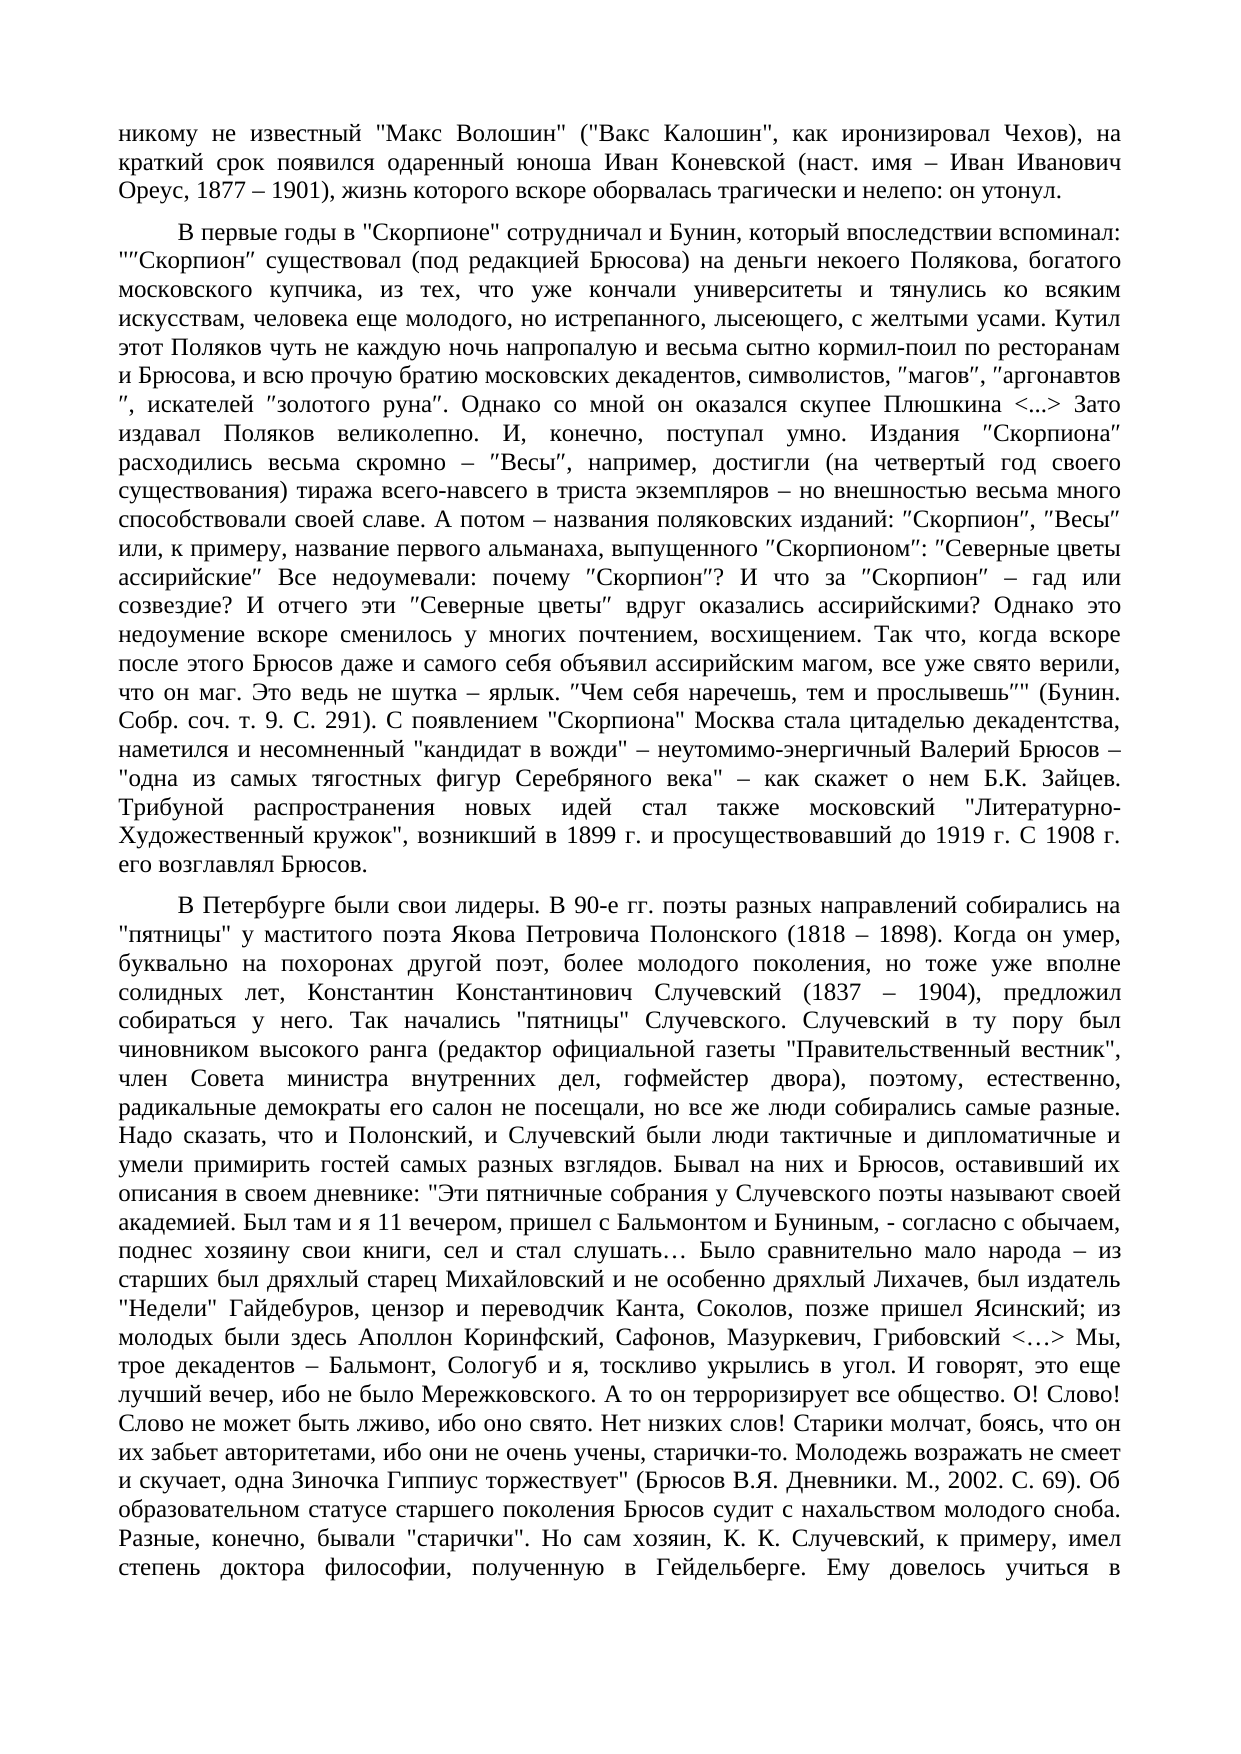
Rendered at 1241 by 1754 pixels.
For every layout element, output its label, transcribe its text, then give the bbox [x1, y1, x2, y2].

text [118, 118, 1122, 204]
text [118, 891, 1122, 1581]
text В первые годы в "Скорпионе" сотрудничал и Бунин, который впоследствии вспоминал: "″Скорпион″ существовал (под редакцией Брюсова) на деньги некоего Полякова, богатого московского купчика, из тех, что уже кончали университеты и тянулись ко всяким искусствам, человека еще молодого, но истрепанного, лысеющего, с желтыми усами. Кутил этот Поляков чуть не каждую ночь напропалую и весьма сытно кормил-поил по ресторанам и Брюсова, и всю прочую братию московских декадентов, символистов, ″магов″, ″аргонавтов″, искателей ″золотого руна″. Однако со мной он оказался скупее Плюшкина <...> Зато издавал Поляков великолепно. И, конечно, поступал умно. Издания ″Скорпиона″ расходились весьма скромно – ″Весы″, например, достигли (на четвертый год своего существования) тиража всего-навсего в триста экземпляров – но внешностью весьма много способствовали своей славе. А потом – названия поляковских изданий: ″Скорпион″, ″Весы″ или, к примеру, название первого альманаха, выпущенного ″Скорпионом″: ″Северные цветы ассирийские″ Все недоумевали: почему ″Скорпион″? И что за ″Скорпион″ – гад или созвездие? И отчего эти ″Северные цветы″ вдруг оказались ассирийскими? Однако это недоумение вскоре сменилось у многих почтением, восхищением. Так что, когда вскоре после этого Брюсов даже и самого себя объявил ассирийским магом, все уже свято верили, что он маг. Это ведь не шутка – ярлык. ″Чем себя наречешь, тем и прослывешь″" (Бунин. Собр. соч. т. 9. С. 291). С появлением "Скорпиона" Москва стала цитаделью декадентства, наметился и несомненный "кандидат в вожди" – неутомимо-энергичный Валерий Брюсов – "одна из самых тягостных фигур Серебряного века" – как скажет о нем Б.К. Зайцев. Трибуной распространения новых идей стал также московский "Литературно-Художественный кружок", возникший в 1899 г. и просуществовавший до 1919 г. С 1908 г. его возглавлял Брюсов. [118, 217, 1122, 878]
